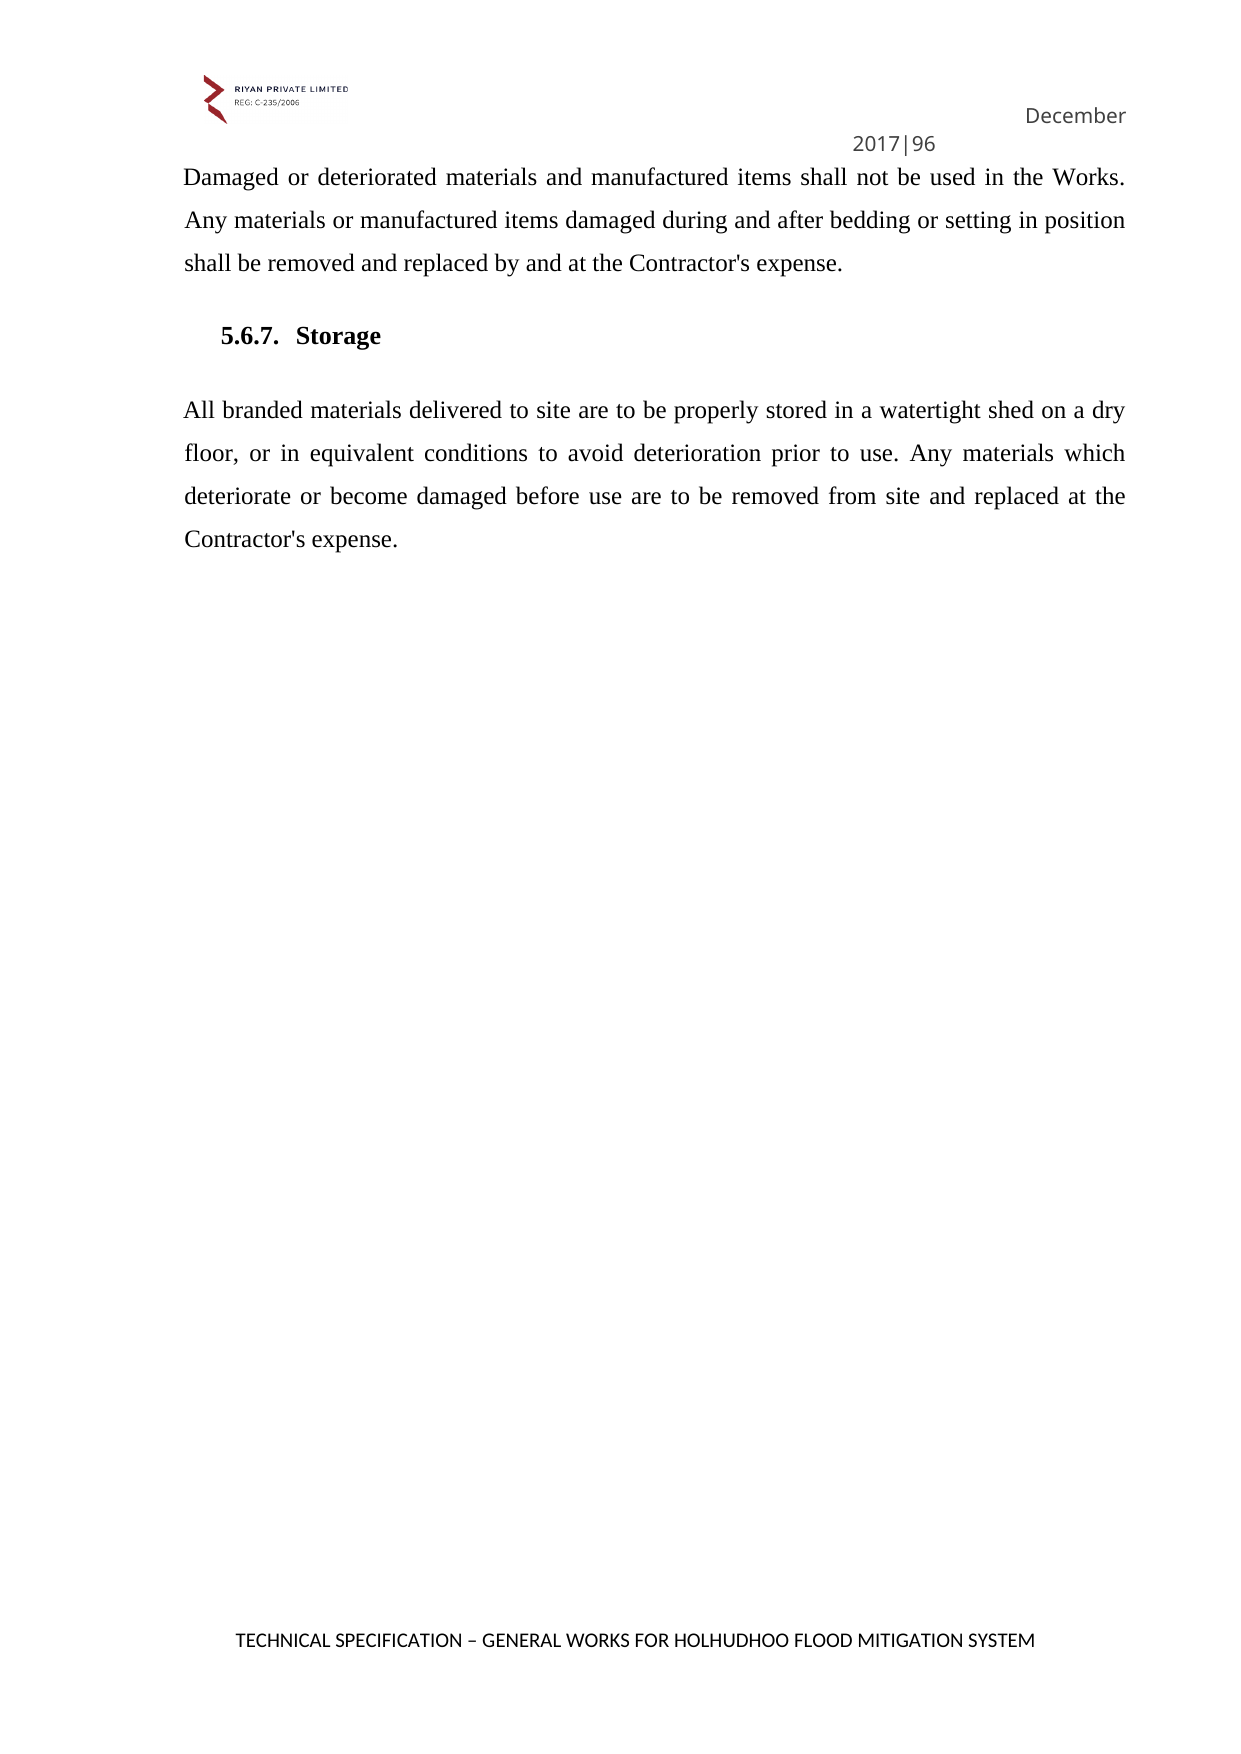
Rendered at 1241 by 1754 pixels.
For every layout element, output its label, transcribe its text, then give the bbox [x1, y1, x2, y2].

text All branded materials delivered to site are to be properly stored in a watertight shed on a dry floor, or in equivalent conditions to avoid deterioration prior to use. Any materials which deteriorate or become damaged before use are to be removed from site and replaced at the Contractor's expense. [183, 395, 1127, 553]
picture [203, 75, 348, 124]
text Damaged or deteriorated materials and manufactured items shall not be used in the Works. Any materials or manufactured items damaged during and after bedding or setting in position shall be removed and replaced by and at the Contractor's expense. [183, 162, 1127, 277]
subtitle Storage [221, 320, 1128, 380]
